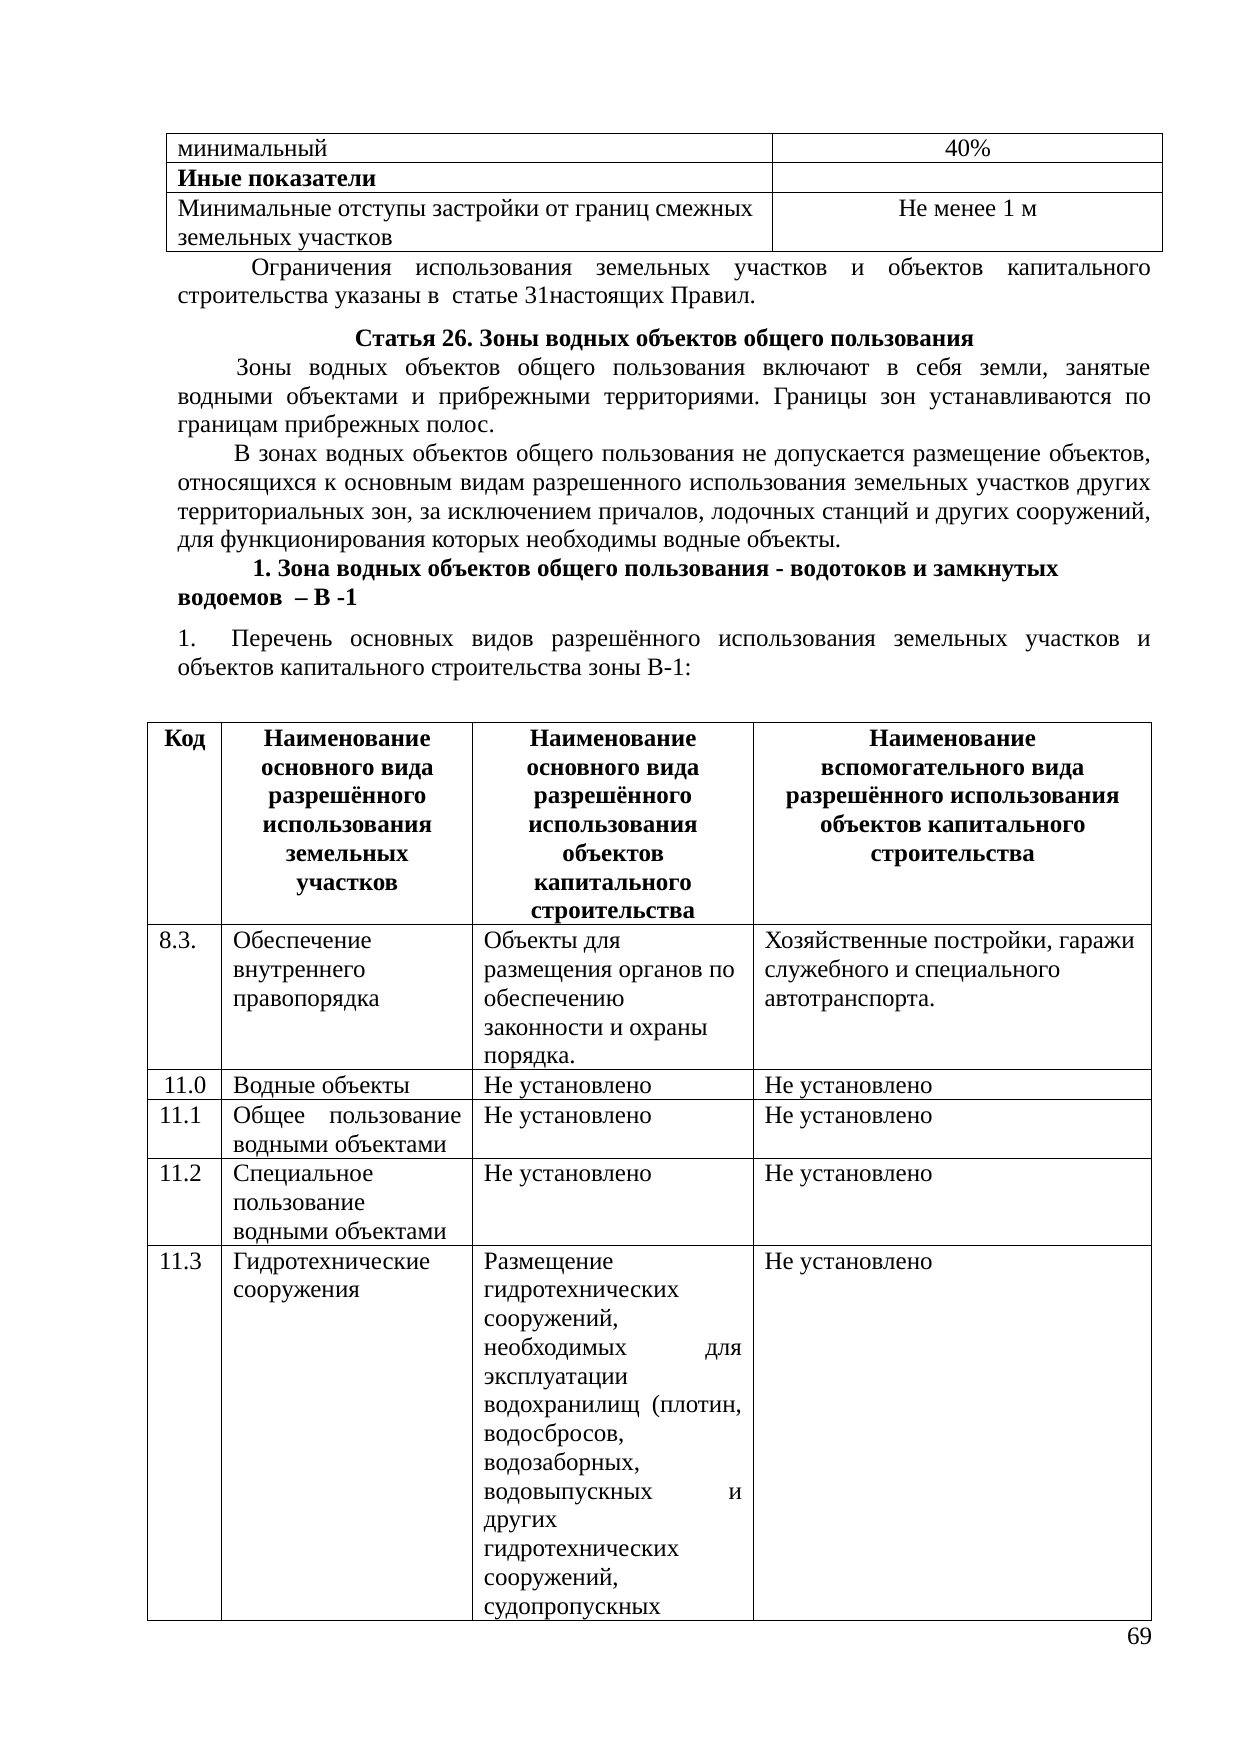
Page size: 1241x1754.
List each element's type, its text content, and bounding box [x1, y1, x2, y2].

text 1. Перечень основных видов разрешённого использования земельных участков и объектов капитального строительства зоны В-1: [177, 623, 1152, 681]
table_header Наименование основного вида разрешённого использования объектов капитального строительства [473, 723, 753, 924]
table_cell Обеспечение внутреннего правопорядка [222, 925, 472, 1069]
table_cell 11.1 [148, 1100, 221, 1157]
table_cell Специальное пользование водными объектами [222, 1159, 472, 1245]
table_cell Гидротехнические сооружения [222, 1246, 472, 1619]
table_cell Не менее 1 м [773, 193, 1162, 251]
table_header Наименование вспомогательного вида разрешённого использования объектов капитального строительства [754, 723, 1151, 924]
table_cell 11.0 [148, 1070, 221, 1099]
table_cell Не установлено [754, 1246, 1151, 1619]
table_cell Не установлено [473, 1070, 753, 1099]
table_header Код [148, 723, 221, 924]
table_cell 8.3. [148, 925, 221, 1069]
table_cell Не установлено [754, 1100, 1151, 1157]
table_cell Минимальные отступы застройки от границ смежных земельных участков [167, 193, 772, 251]
table_cell [773, 163, 1162, 192]
text В зонах водных объектов общего пользования не допускается размещение объектов, относящихся к основным видам разрешенного использования земельных участков других территориальных зон, за исключением причалов, лодочных станций и других сооружений, для функционирования которых необходимы водные объекты. [177, 438, 1152, 553]
table_cell Водные объекты [222, 1070, 472, 1099]
table_cell Объекты для размещения органов по обеспечению законности и охраны порядка. [473, 925, 753, 1069]
table_cell 11.3 [148, 1246, 221, 1619]
table_cell Не установлено [473, 1159, 753, 1245]
table_header Наименование основного вида разрешённого использования земельных участков [222, 723, 472, 924]
table_cell Не установлено [754, 1159, 1151, 1245]
table_cell Не установлено [473, 1100, 753, 1157]
table_cell Хозяйственные постройки, гаражи служебного и специального автотранспорта. [754, 925, 1151, 1069]
text 1. Зона водных объектов общего пользования - водотоков и замкнутых водоемов – В -1 [177, 553, 1152, 611]
table_cell 11.2 [148, 1159, 221, 1245]
table_cell минимальный [167, 134, 772, 162]
text Ограничения использования земельных участков и объектов капитального строительства указаны в статье 31настоящих Правил. [177, 252, 1152, 309]
text Зоны водных объектов общего пользования включают в себя земли, занятые водными объектами и прибрежными территориями. Границы зон устанавливаются по границам прибрежных полос. [177, 352, 1152, 438]
subtitle Статья 26. Зоны водных объектов общего пользования [177, 323, 1152, 352]
table_cell Общее пользование водными объектами [222, 1100, 472, 1157]
table_cell Иные показатели [167, 163, 772, 192]
table_cell 40% [773, 134, 1162, 162]
table_cell Не установлено [754, 1070, 1151, 1099]
